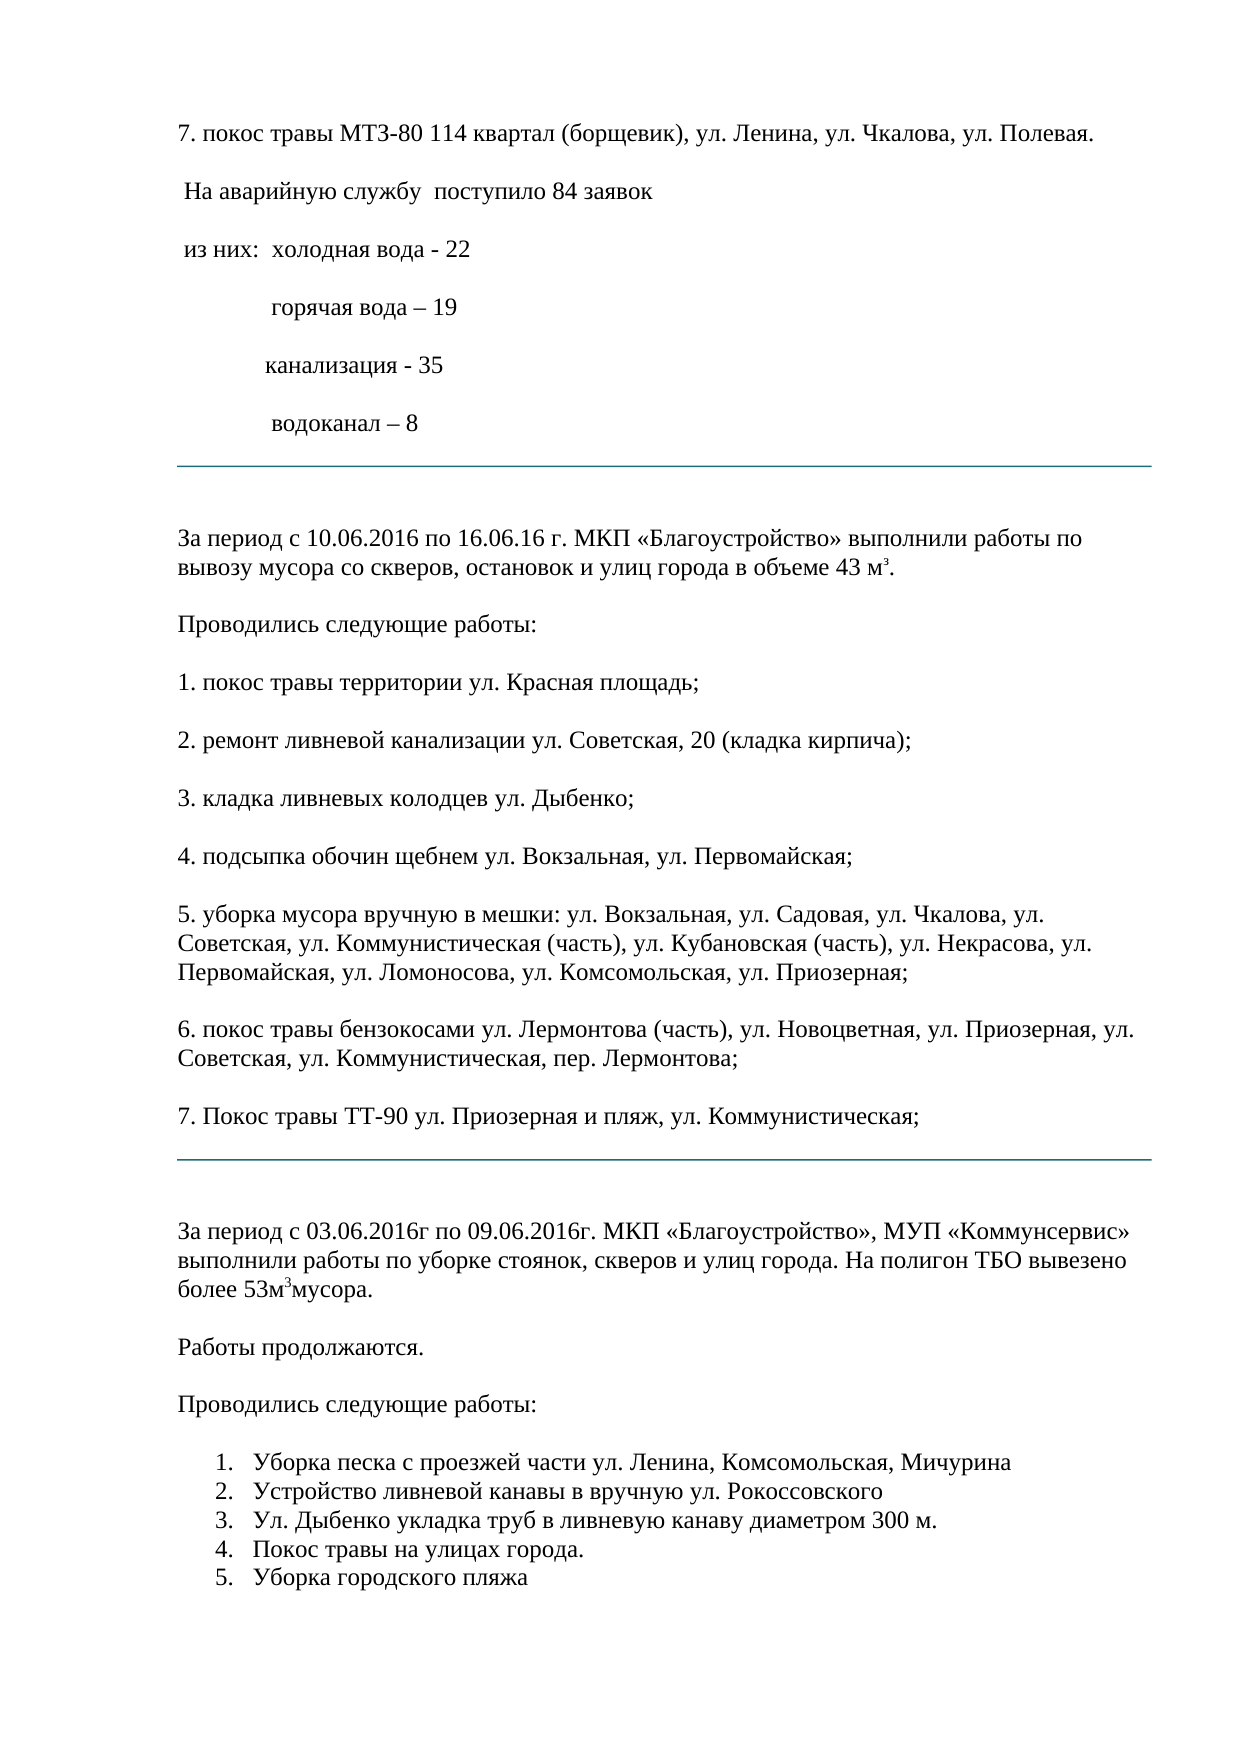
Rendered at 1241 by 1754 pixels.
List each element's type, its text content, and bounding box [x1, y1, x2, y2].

list Устройство ливневой канавы в вручную ул. Рокоссовского [215, 1476, 1152, 1505]
list Уборка городского пляжа [215, 1562, 1152, 1591]
list Ул. Дыбенко укладка труб в ливневую канаву диаметром 300 м. [215, 1505, 1152, 1534]
text 4. подсыпка обочин щебнем ул. Вокзальная, ул. Первомайская; [177, 841, 1152, 870]
text 7. Покос травы ТТ-90 ул. Приозерная и пляж, ул. Коммунистическая; [177, 1101, 1152, 1130]
text 6. покос травы бензокосами ул. Лермонтова (часть), ул. Новоцветная, ул. Приозерная, ул. Советская, ул. Коммунистическая, пер. Лермонтова; [177, 1014, 1152, 1072]
text канализация - 35 [177, 350, 1152, 378]
text 7. покос травы МТЗ-80 114 квартал (борщевик), ул. Ленина, ул. Чкалова, ул. Полевая. [177, 118, 1152, 147]
text 2. ремонт ливневой канализации ул. Советская, 20 (кладка кирпича); [177, 725, 1152, 754]
text За период с 03.06.2016г по 09.06.2016г. МКП «Благоустройство», МУП «Коммунсервис» выполнили работы по уборке стоянок, скверов и улиц города. На полигон ТБО вывезено более 53м3мусора. [177, 1216, 1152, 1302]
text водоканал – 8 [177, 408, 1152, 436]
text На аварийную службу поступило 84 заявок [177, 176, 1152, 205]
text За период с 10.06.2016 по 16.06.16 г. МКП «Благоустройство» выполнили работы по вывозу мусора со скверов, остановок и улиц города в объеме 43 мз. [177, 523, 1152, 580]
list Уборка песка с проезжей части ул. Ленина, Комсомольская, Мичурина [215, 1447, 1152, 1476]
text 5. уборка мусора вручную в мешки: ул. Вокзальная, ул. Садовая, ул. Чкалова, ул. Советская, ул. Коммунистическая (часть), ул. Кубановская (часть), ул. Некрасова, ул. Первомайская, ул. Ломоносова, ул. Комсомольская, ул. Приозерная; [177, 899, 1152, 985]
text Проводились следующие работы: [177, 1389, 1152, 1418]
text Проводились следующие работы: [177, 609, 1152, 638]
text Работы продолжаются. [177, 1332, 1152, 1360]
text из них: холодная вода - 22 [177, 234, 1152, 263]
text 3. кладка ливневых колодцев ул. Дыбенко; [177, 783, 1152, 812]
list Покос травы на улицах города. [215, 1534, 1152, 1562]
text горячая вода – 19 [177, 292, 1152, 321]
text 1. покос травы территории ул. Красная площадь; [177, 667, 1152, 696]
